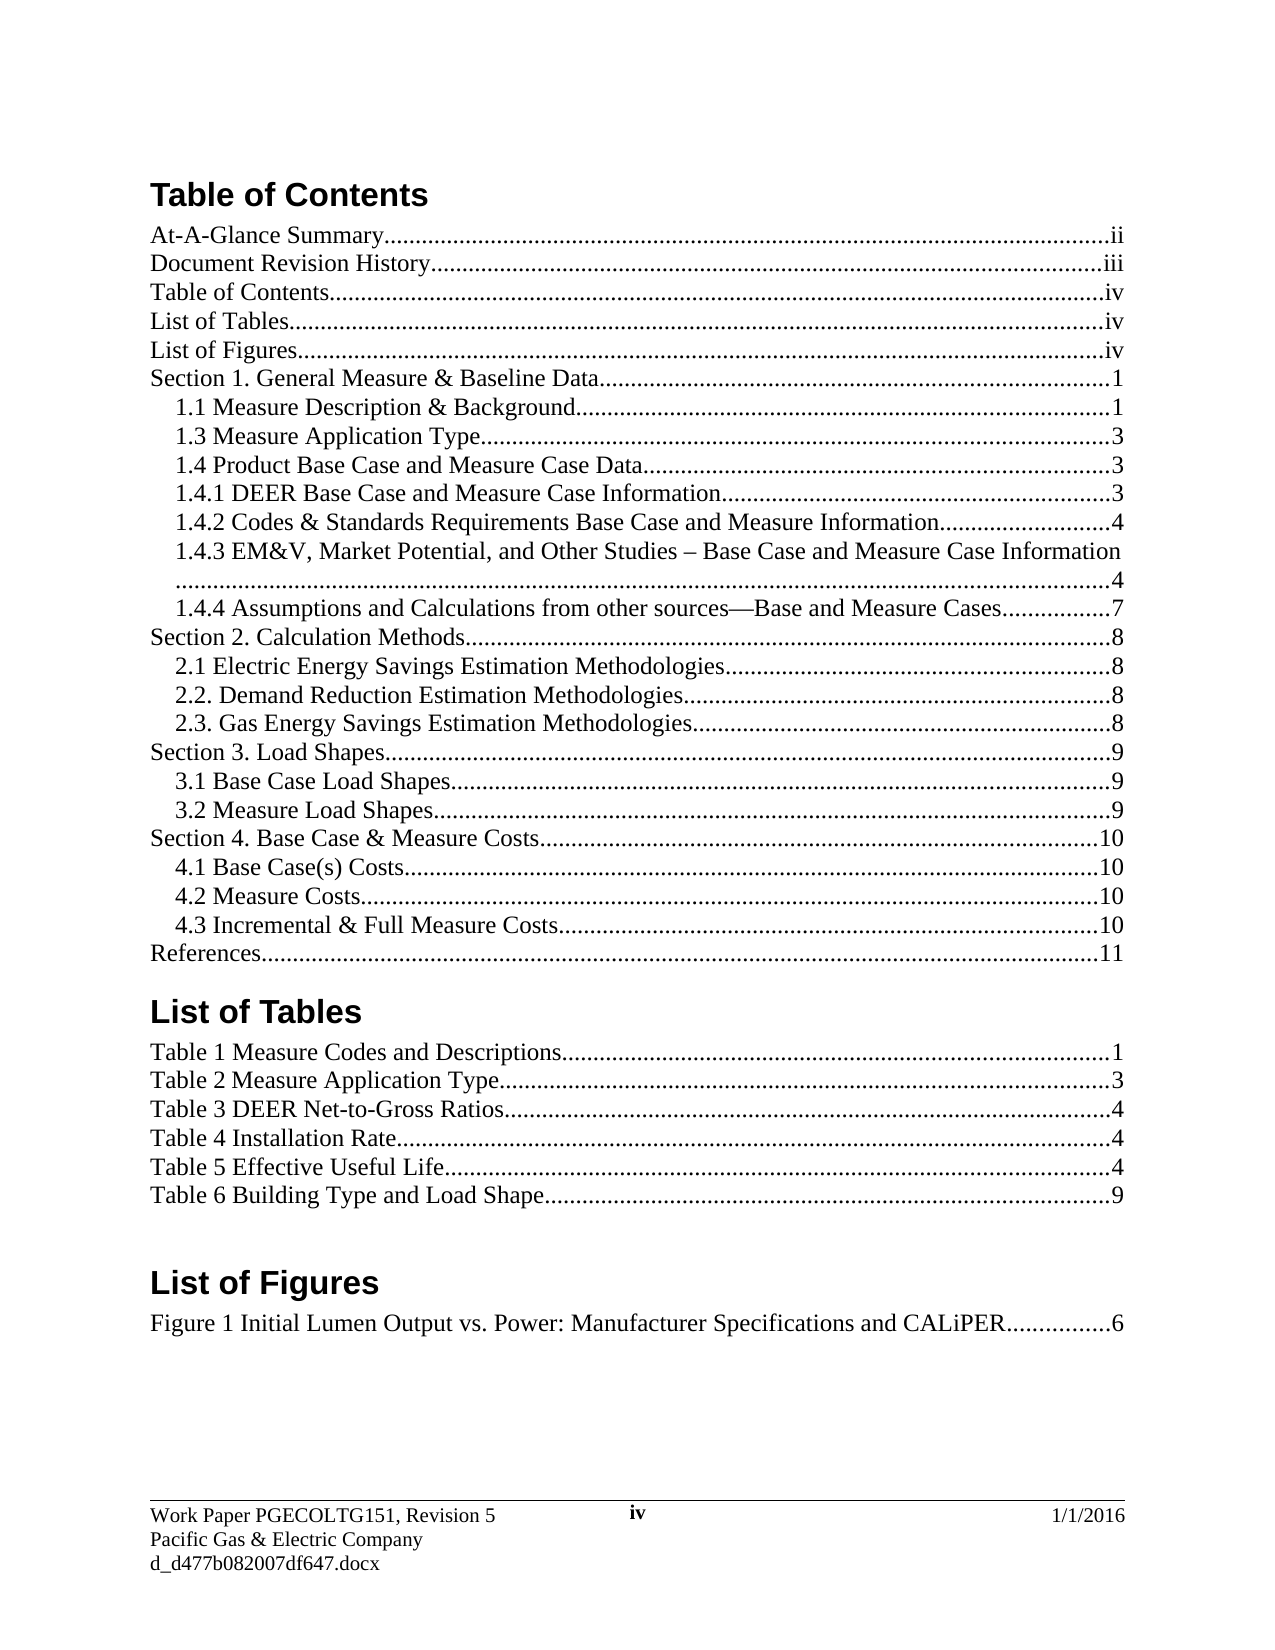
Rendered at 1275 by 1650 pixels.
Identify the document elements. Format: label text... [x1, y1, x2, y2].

text Table of Contents iv [150, 277, 1125, 306]
text 1.4.1 DEER Base Case and Measure Case Information 3 [175, 478, 1125, 507]
subtitle Table of Contents [150, 175, 1125, 213]
text 2.1 Electric Energy Savings Estimation Methodologies 8 [175, 651, 1125, 680]
text Table 4 Installation Rate 4 [150, 1123, 1125, 1152]
subtitle List of Figures [150, 1263, 1125, 1302]
text 4.3 Incremental & Full Measure Costs 10 [175, 910, 1125, 938]
text 4.1 Base Case(s) Costs 10 [175, 852, 1125, 881]
text Table 5 Effective Useful Life 4 [150, 1152, 1125, 1181]
text Figure 1 Initial Lumen Output vs. Power: Manufacturer Specifications and CALiPER 6 [150, 1308, 1125, 1337]
text List of Figures iv [150, 335, 1125, 363]
text References 11 [150, 938, 1125, 967]
text 2.2. Demand Reduction Estimation Methodologies 8 [175, 680, 1125, 708]
text Table 6 Building Type and Load Shape 9 [150, 1181, 1125, 1209]
text Section 3. Load Shapes 9 [150, 737, 1125, 766]
text List of Tables iv [150, 306, 1125, 335]
text Section 1. General Measure & Baseline Data 1 [150, 363, 1125, 392]
text 3.1 Base Case Load Shapes 9 [175, 766, 1125, 795]
text At-A-Glance Summary ii [150, 220, 1125, 248]
text Section 4. Base Case & Measure Costs 10 [150, 823, 1125, 852]
text Document Revision History iii [150, 248, 1125, 277]
text Table 1 Measure Codes and Descriptions 1 [150, 1037, 1125, 1066]
text 3.2 Measure Load Shapes 9 [175, 795, 1125, 823]
text Table 3 DEER Net-to-Gross Ratios 4 [150, 1094, 1125, 1123]
text Table 2 Measure Application Type 3 [150, 1066, 1125, 1094]
text 1.4 Product Base Case and Measure Case Data 3 [175, 450, 1125, 478]
text 2.3. Gas Energy Savings Estimation Methodologies 8 [175, 708, 1125, 737]
text 1.4.2 Codes & Standards Requirements Base Case and Measure Information 4 [175, 507, 1125, 536]
subtitle List of Tables [150, 992, 1125, 1031]
text 1.4.4 Assumptions and Calculations from other sources—Base and Measure Cases 7 [175, 593, 1125, 622]
text 1.1 Measure Description & Background 1 [175, 392, 1125, 421]
text 1.4.3 EM&V, Market Potential, and Other Studies – Base Case and Measure Case Information 4 [175, 536, 1125, 593]
text 4.2 Measure Costs 10 [175, 881, 1125, 910]
text Section 2. Calculation Methods 8 [150, 622, 1125, 651]
text 1.3 Measure Application Type 3 [175, 421, 1125, 450]
